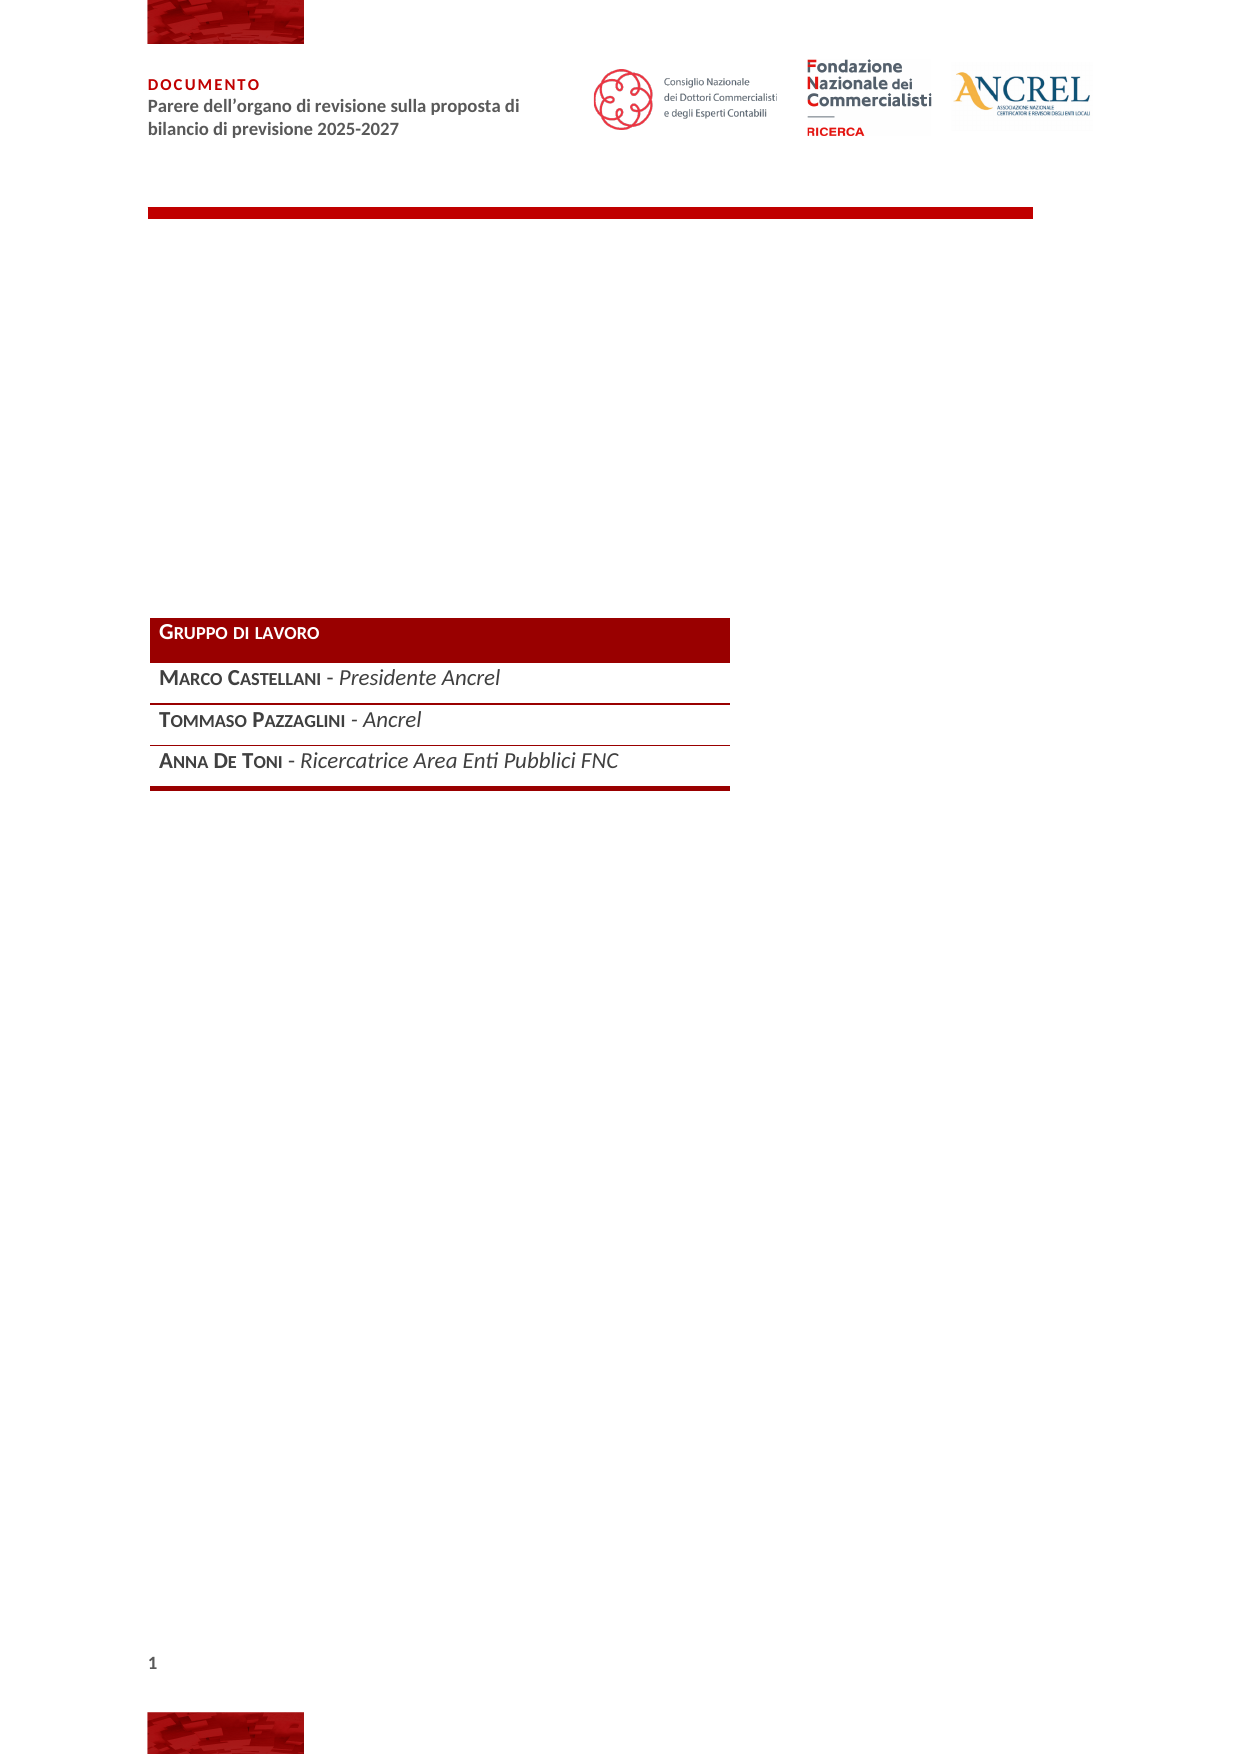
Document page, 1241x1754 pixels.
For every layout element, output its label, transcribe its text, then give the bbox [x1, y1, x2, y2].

table_cell Marco Castellani - Presidente Ancrel [150, 663, 730, 703]
picture [951, 62, 1094, 131]
table_cell Tommaso Pazzaglini - Ancrel [150, 705, 730, 744]
table_cell Anna De Toni - Ricercatrice Area Enti Pubblici FNC [150, 746, 730, 786]
picture [593, 69, 777, 130]
table_header Gruppo di lavoro [150, 618, 730, 662]
picture [148, 0, 304, 44]
picture [148, 1713, 304, 1754]
picture [807, 59, 932, 136]
